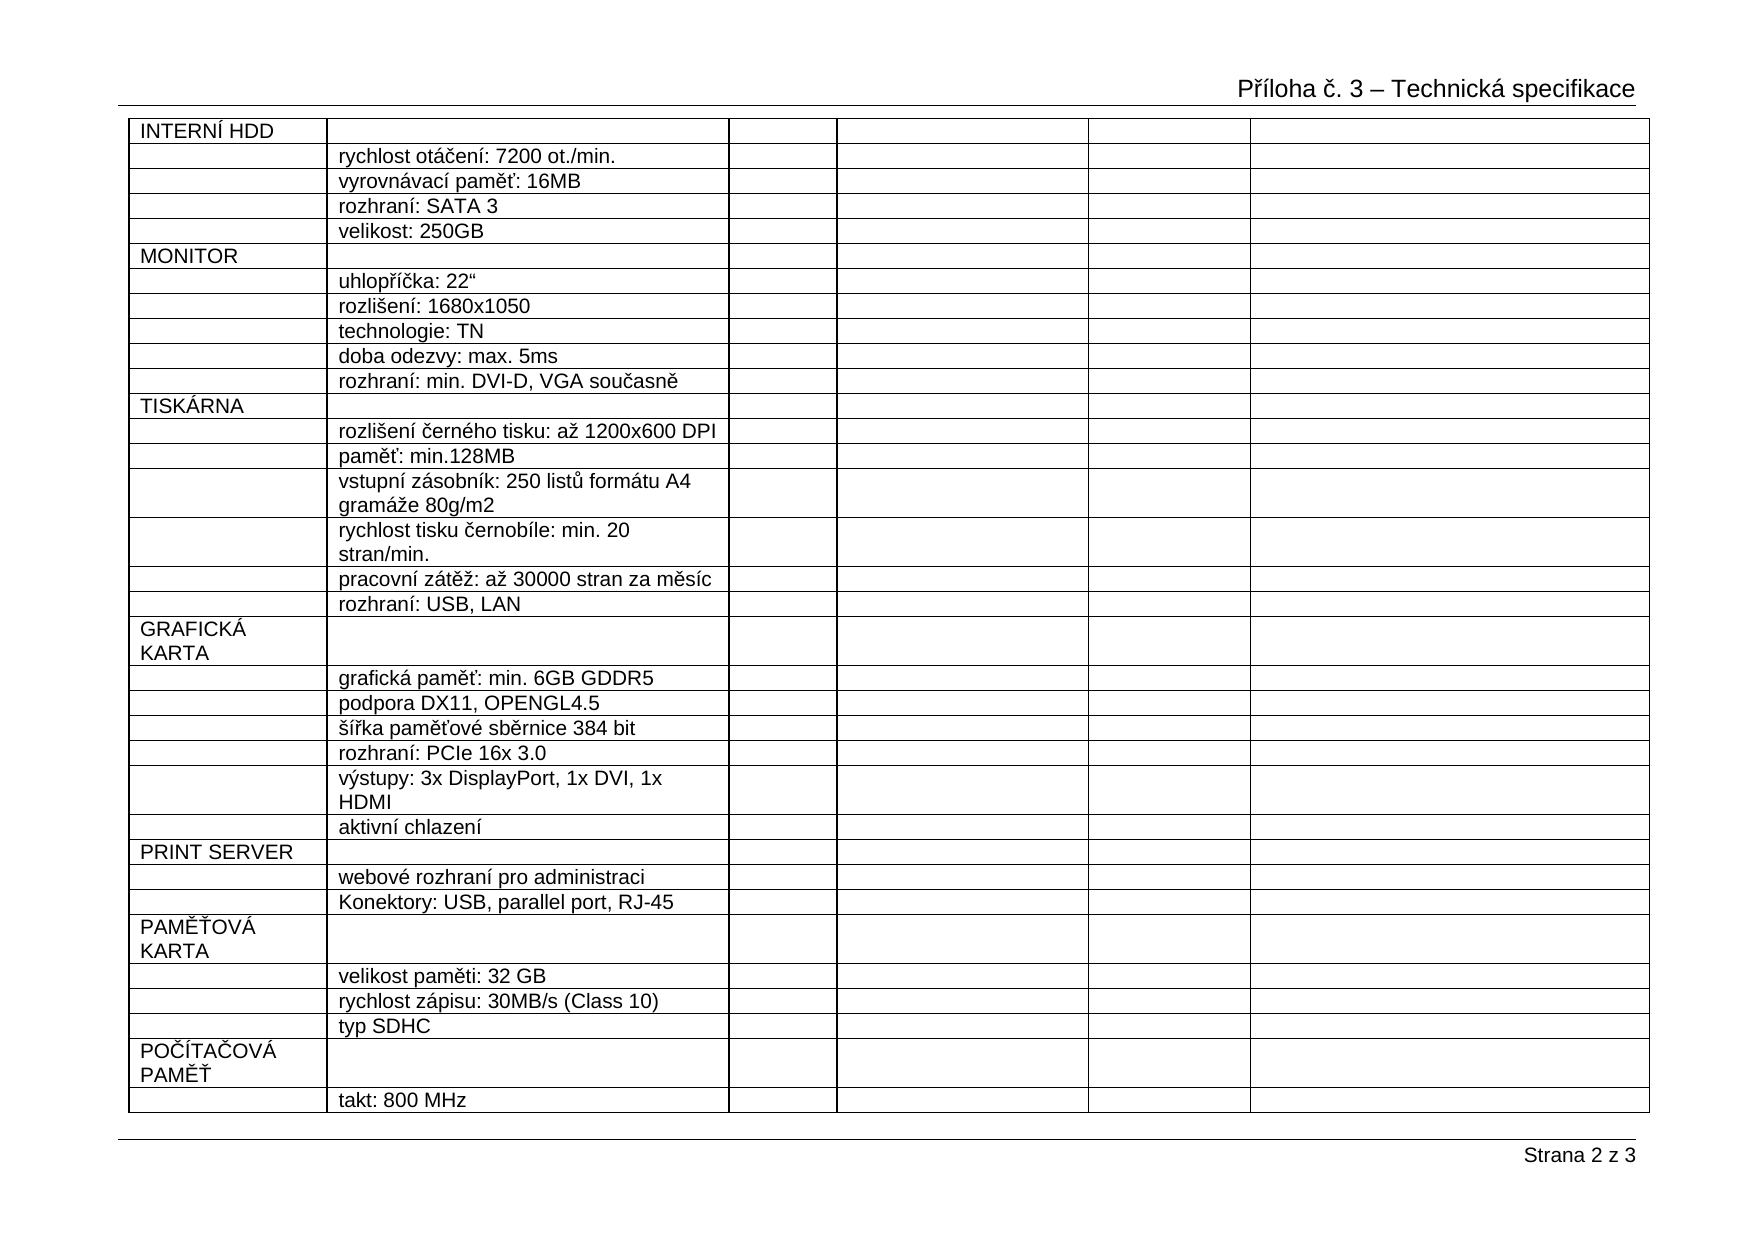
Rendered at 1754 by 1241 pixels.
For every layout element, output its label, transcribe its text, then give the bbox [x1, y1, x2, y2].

table_cell [1089, 691, 1250, 715]
table_cell [130, 989, 326, 1013]
table_cell [130, 1014, 326, 1038]
table_cell [130, 741, 326, 765]
table_cell [130, 319, 326, 343]
table_cell velikost: 250GB [328, 219, 728, 243]
table_cell [1089, 294, 1250, 318]
table_cell [1089, 469, 1250, 517]
table_cell [130, 469, 326, 517]
table_cell [1089, 269, 1250, 293]
table_cell [1251, 294, 1649, 318]
table_cell rychlost otáčení: 7200 ot./min. [328, 144, 728, 168]
table_cell TISKÁRNA [130, 394, 326, 418]
table_cell [1251, 567, 1649, 591]
table_cell [130, 567, 326, 591]
table_cell podpora DX11, OPENGL4.5 [328, 691, 728, 715]
table_cell [1089, 592, 1250, 616]
table_cell [1251, 1039, 1649, 1087]
table_cell [838, 394, 1088, 418]
table_cell [1251, 666, 1649, 690]
table_cell [1251, 444, 1649, 468]
table_cell [1089, 119, 1250, 143]
table_cell Konektory: USB, parallel port, RJ-45 [328, 890, 728, 914]
table_cell [1089, 666, 1250, 690]
table_cell MONITOR [130, 244, 326, 268]
table_cell [1089, 1039, 1250, 1087]
table_cell rozlišení: 1680x1050 [328, 294, 728, 318]
table_cell [730, 1014, 836, 1038]
table_cell [1251, 394, 1649, 418]
table_cell [1089, 617, 1250, 665]
table_cell [730, 469, 836, 517]
table_cell velikost paměti: 32 GB [328, 964, 728, 988]
table_cell rozhraní: min. DVI-D, VGA současně [328, 369, 728, 393]
table_cell takt: 800 MHz [328, 1088, 728, 1112]
table_cell [838, 518, 1088, 566]
table_cell [730, 169, 836, 193]
table_cell [130, 1088, 326, 1112]
table_cell [1251, 469, 1649, 517]
table_cell [328, 394, 728, 418]
table_cell [130, 592, 326, 616]
table_cell [838, 964, 1088, 988]
table_cell [838, 244, 1088, 268]
table_cell vyrovnávací paměť: 16MB [328, 169, 728, 193]
table_cell [328, 1039, 728, 1087]
table_cell [1089, 444, 1250, 468]
table_cell [1251, 269, 1649, 293]
table_cell [1251, 219, 1649, 243]
table_cell [1251, 319, 1649, 343]
table_cell [130, 344, 326, 368]
table_cell [1251, 1014, 1649, 1038]
table_cell [1089, 989, 1250, 1013]
table_cell [328, 840, 728, 864]
table_cell [1089, 1088, 1250, 1112]
table_cell rozhraní: USB, LAN [328, 592, 728, 616]
table_cell [838, 666, 1088, 690]
table_cell [730, 691, 836, 715]
table_cell rychlost tisku černobíle: min. 20 stran/min. [328, 518, 728, 566]
table_cell [328, 119, 728, 143]
table_cell [130, 716, 326, 740]
table_cell [730, 369, 836, 393]
table_cell [730, 716, 836, 740]
table_cell [1251, 989, 1649, 1013]
table_cell paměť: min.128MB [328, 444, 728, 468]
table_cell [1089, 369, 1250, 393]
table_cell [730, 592, 836, 616]
table_cell [730, 840, 836, 864]
table_cell [1089, 741, 1250, 765]
table_cell INTERNÍ HDD [130, 119, 326, 143]
table_cell [730, 194, 836, 218]
table_cell GRAFICKÁ KARTA [130, 617, 326, 665]
table_cell [1251, 716, 1649, 740]
table_cell [838, 989, 1088, 1013]
table_cell pracovní zátěž: až 30000 stran za měsíc [328, 567, 728, 591]
table_cell [1089, 344, 1250, 368]
table_cell [1089, 144, 1250, 168]
table_cell [130, 419, 326, 443]
table_cell [1251, 144, 1649, 168]
table_cell [838, 369, 1088, 393]
table_cell [730, 766, 836, 814]
table_cell [838, 169, 1088, 193]
table_cell [130, 766, 326, 814]
table_cell PAMĚŤOVÁ KARTA [130, 915, 326, 963]
table_cell [838, 592, 1088, 616]
table_cell doba odezvy: max. 5ms [328, 344, 728, 368]
table_cell [730, 394, 836, 418]
table_cell [730, 269, 836, 293]
table_cell [328, 617, 728, 665]
table_cell [838, 144, 1088, 168]
table_cell [1251, 915, 1649, 963]
table_cell [838, 194, 1088, 218]
table_cell [1089, 194, 1250, 218]
table_cell [1089, 518, 1250, 566]
table_cell [838, 766, 1088, 814]
table_cell rozlišení černého tisku: až 1200x600 DPI [328, 419, 728, 443]
table_cell [730, 989, 836, 1013]
table_cell typ SDHC [328, 1014, 728, 1038]
table_cell [838, 617, 1088, 665]
table_cell [838, 741, 1088, 765]
table_cell rozhraní: PCIe 16x 3.0 [328, 741, 728, 765]
table_cell [838, 890, 1088, 914]
table_cell [838, 915, 1088, 963]
table_cell uhlopříčka: 22“ [328, 269, 728, 293]
table_cell šířka paměťové sběrnice 384 bit [328, 716, 728, 740]
table_cell [1251, 815, 1649, 839]
table_cell [1251, 592, 1649, 616]
table_cell [730, 444, 836, 468]
table_cell [730, 1039, 836, 1087]
table_cell [1089, 394, 1250, 418]
table_cell [730, 319, 836, 343]
table_cell výstupy: 3x DisplayPort, 1x DVI, 1x HDMI [328, 766, 728, 814]
table_cell [130, 666, 326, 690]
table_cell aktivní chlazení [328, 815, 728, 839]
table_cell [130, 444, 326, 468]
table_cell [1089, 964, 1250, 988]
table_cell [730, 344, 836, 368]
table_cell [1251, 169, 1649, 193]
table_cell [838, 469, 1088, 517]
table_cell [838, 319, 1088, 343]
table_cell [730, 518, 836, 566]
table_cell [730, 294, 836, 318]
table_cell [1089, 890, 1250, 914]
table_cell [1089, 219, 1250, 243]
table_cell [130, 518, 326, 566]
table_cell [1089, 419, 1250, 443]
table_cell [1251, 766, 1649, 814]
table_cell [1089, 169, 1250, 193]
table_cell [838, 419, 1088, 443]
table_cell [1251, 964, 1649, 988]
table_cell [1089, 865, 1250, 889]
table_cell [130, 691, 326, 715]
table_cell [130, 815, 326, 839]
table_cell [1089, 915, 1250, 963]
table_cell [1251, 617, 1649, 665]
table_cell [838, 344, 1088, 368]
table_cell [1089, 1014, 1250, 1038]
table_cell POČÍTAČOVÁ PAMĚŤ [130, 1039, 326, 1087]
table_cell [730, 617, 836, 665]
table_cell [838, 865, 1088, 889]
table_cell [1089, 815, 1250, 839]
table_cell [1251, 194, 1649, 218]
table_cell PRINT SERVER [130, 840, 326, 864]
table_cell [1251, 344, 1649, 368]
table_cell [1251, 244, 1649, 268]
table_cell [130, 194, 326, 218]
table_cell [838, 815, 1088, 839]
table_cell [730, 244, 836, 268]
table_cell [730, 1088, 836, 1112]
table_cell [1251, 865, 1649, 889]
table_cell [730, 964, 836, 988]
table_cell [130, 890, 326, 914]
table_cell [130, 169, 326, 193]
table_cell [1251, 419, 1649, 443]
table_cell [730, 419, 836, 443]
table_cell [1089, 716, 1250, 740]
table_cell [130, 269, 326, 293]
table_cell [1251, 119, 1649, 143]
table_cell [1251, 369, 1649, 393]
table_cell [730, 219, 836, 243]
table_cell [1251, 890, 1649, 914]
table_cell [1251, 518, 1649, 566]
table_cell [130, 144, 326, 168]
table_cell [730, 865, 836, 889]
table_cell rozhraní: SATA 3 [328, 194, 728, 218]
table_cell [1089, 766, 1250, 814]
table_cell [1251, 1088, 1649, 1112]
table_cell [838, 219, 1088, 243]
table_cell [1089, 840, 1250, 864]
table_cell [1089, 319, 1250, 343]
table_cell [130, 294, 326, 318]
table_cell [1251, 741, 1649, 765]
table_cell [838, 444, 1088, 468]
table_cell [730, 741, 836, 765]
table_cell [1251, 840, 1649, 864]
table_cell webové rozhraní pro administraci [328, 865, 728, 889]
table_cell [130, 369, 326, 393]
table_cell vstupní zásobník: 250 listů formátu A4 gramáže 80g/m2 [328, 469, 728, 517]
table_cell [730, 815, 836, 839]
table_cell [130, 865, 326, 889]
table_cell [838, 119, 1088, 143]
table_cell [1089, 567, 1250, 591]
table_cell [1251, 691, 1649, 715]
table_cell [838, 1088, 1088, 1112]
table_cell [838, 691, 1088, 715]
table_cell [130, 219, 326, 243]
table_cell [130, 964, 326, 988]
table_cell [730, 915, 836, 963]
table_cell [838, 1039, 1088, 1087]
table_cell grafická paměť: min. 6GB GDDR5 [328, 666, 728, 690]
table_cell [838, 840, 1088, 864]
table_cell rychlost zápisu: 30MB/s (Class 10) [328, 989, 728, 1013]
table_cell [1089, 244, 1250, 268]
table_cell technologie: TN [328, 319, 728, 343]
table_cell [328, 915, 728, 963]
table_cell [730, 144, 836, 168]
table_cell [838, 269, 1088, 293]
table_cell [838, 567, 1088, 591]
table_cell [730, 666, 836, 690]
table_cell [730, 119, 836, 143]
table_cell [328, 244, 728, 268]
table_cell [838, 716, 1088, 740]
table_cell [838, 294, 1088, 318]
table_cell [730, 567, 836, 591]
table_cell [730, 890, 836, 914]
table_cell [838, 1014, 1088, 1038]
